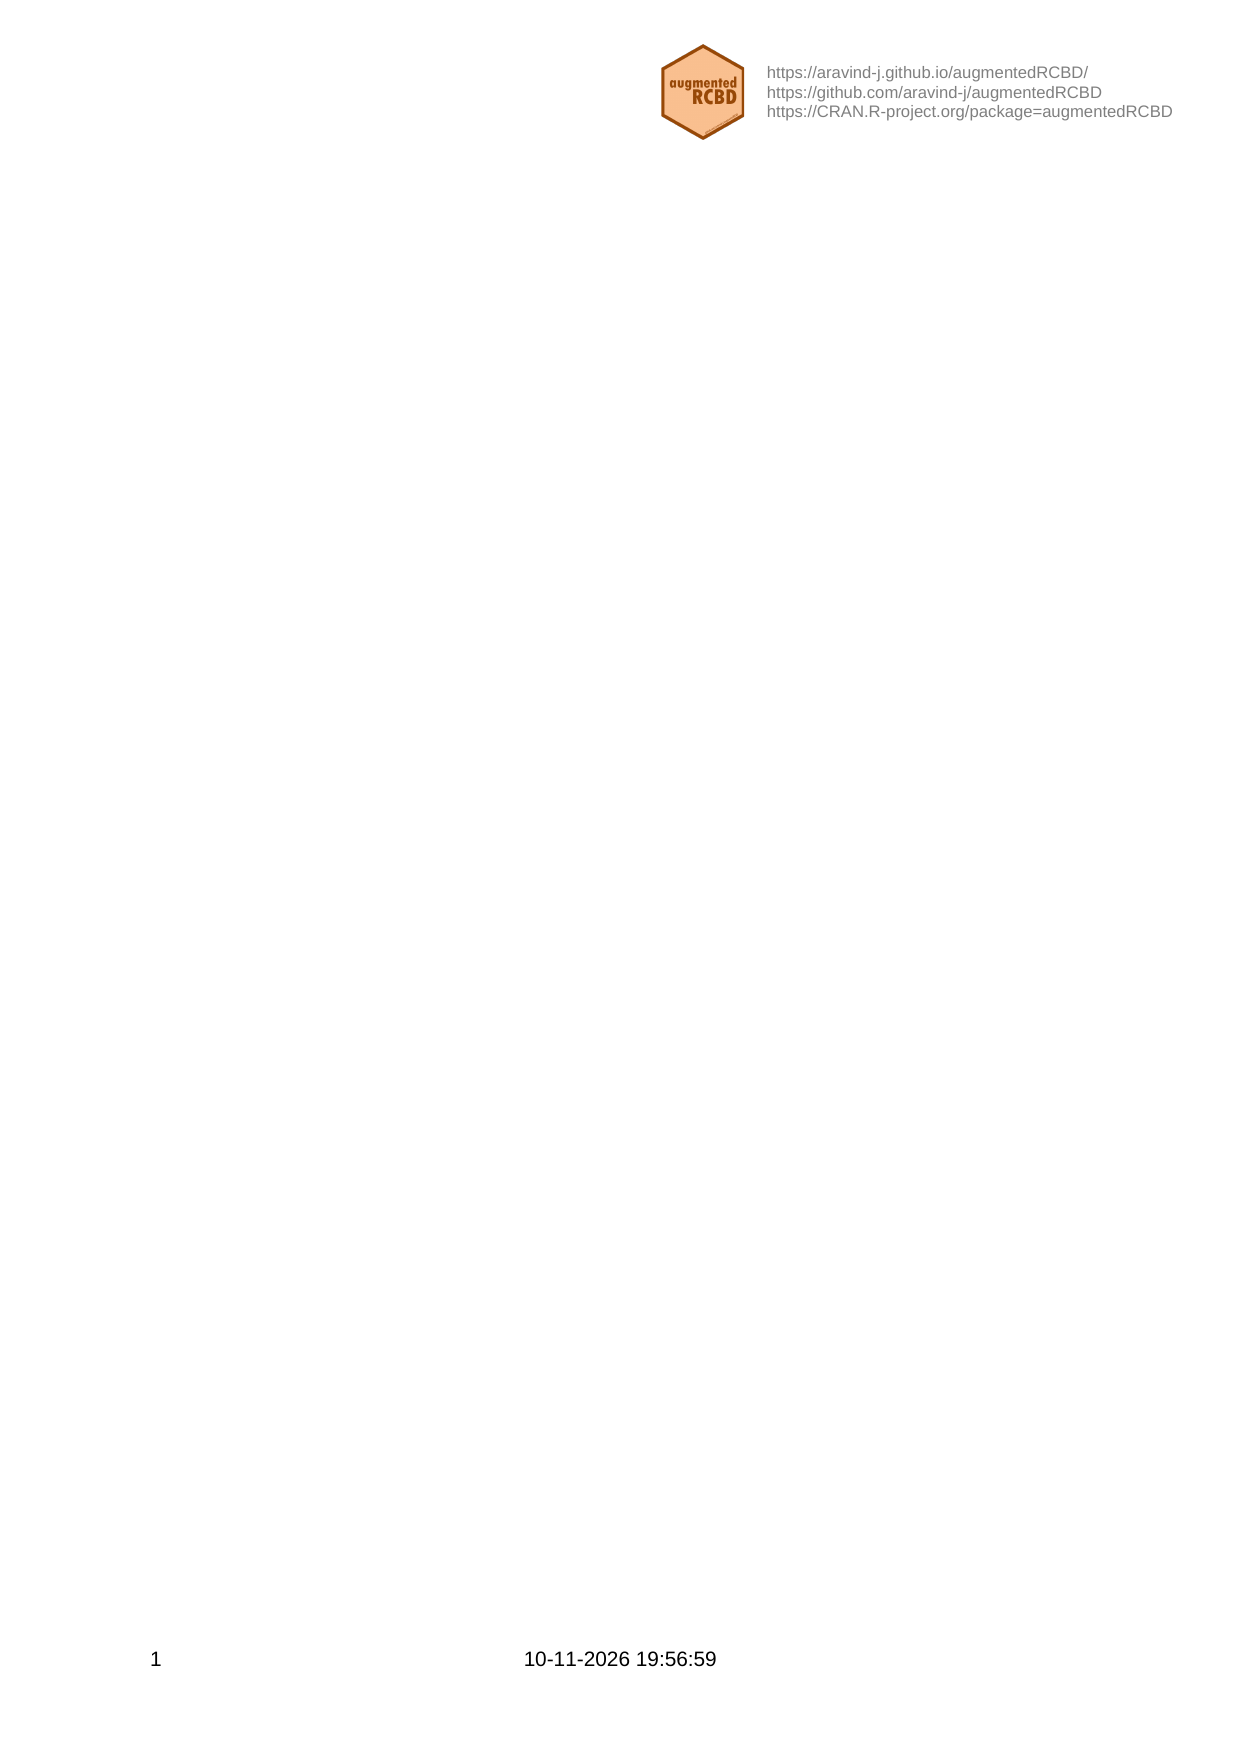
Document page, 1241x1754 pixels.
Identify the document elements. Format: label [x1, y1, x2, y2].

picture [661, 44, 745, 140]
